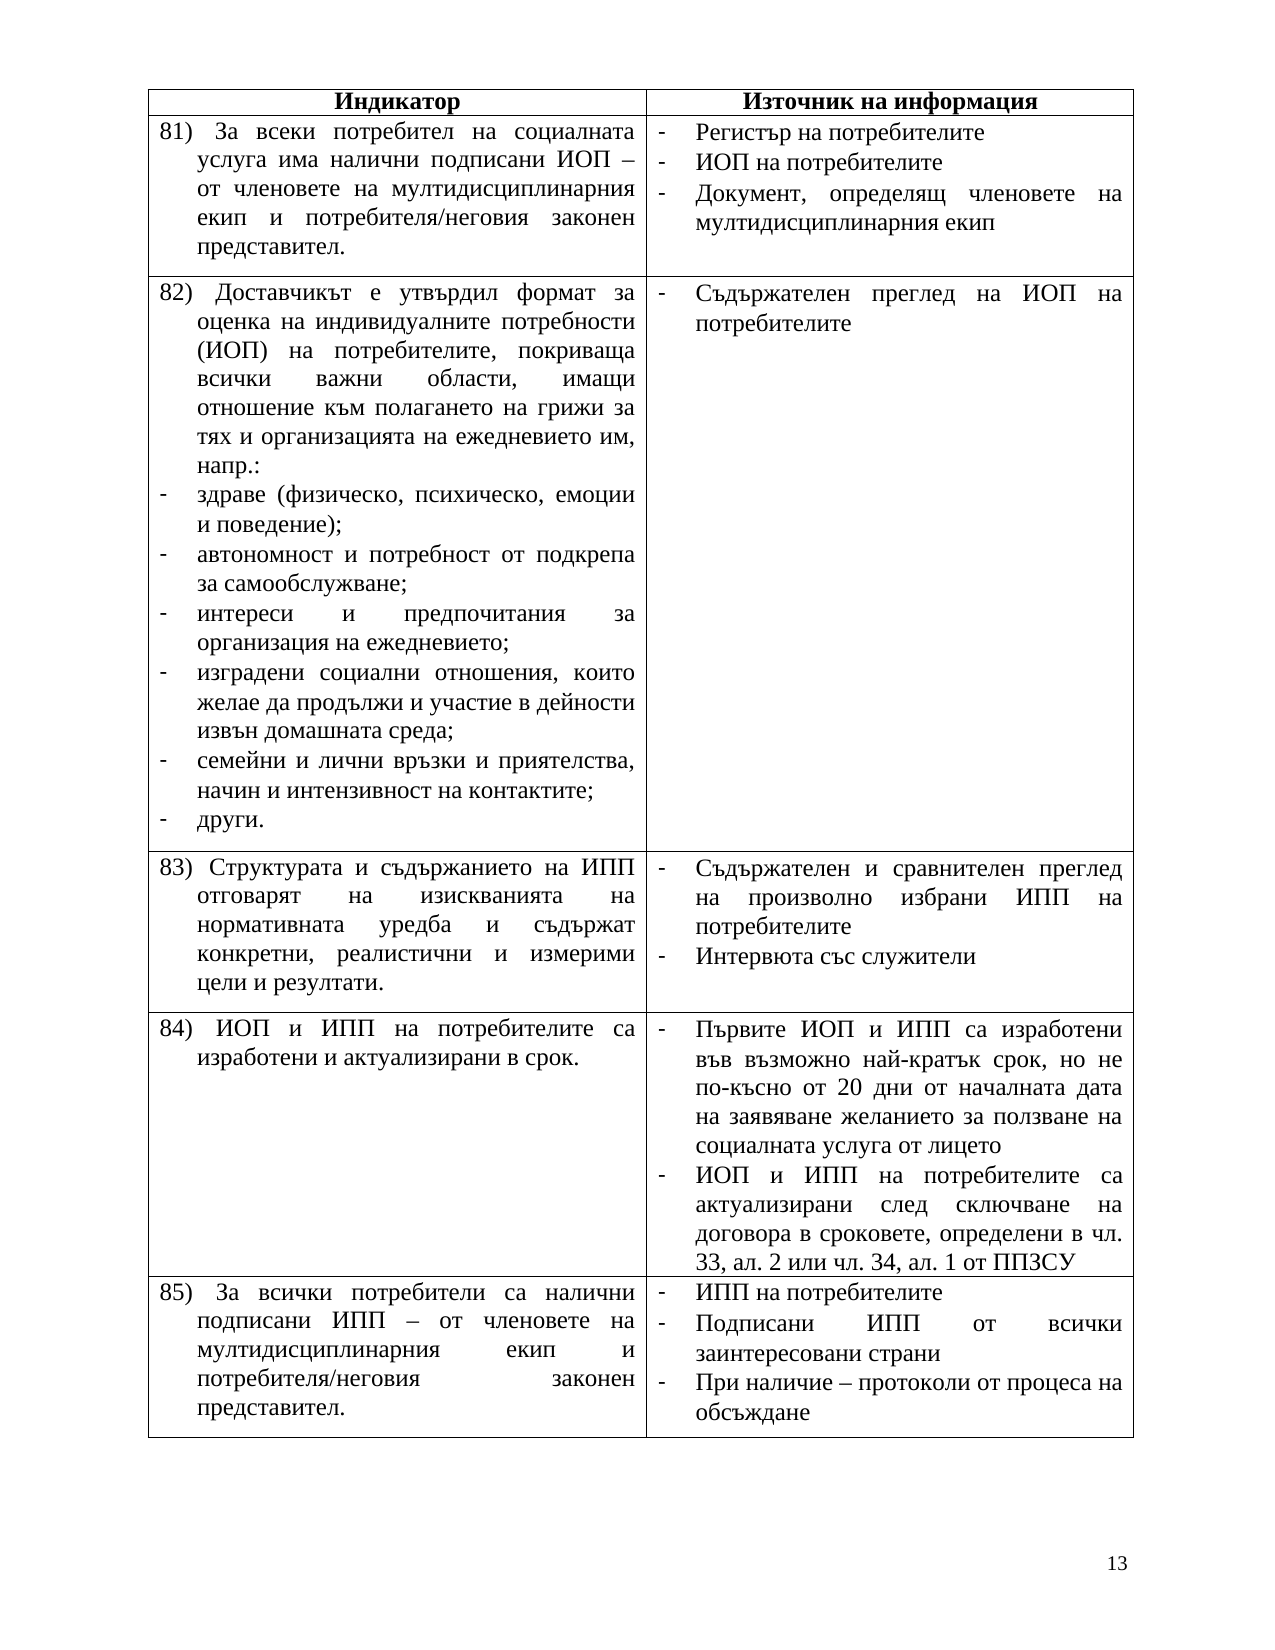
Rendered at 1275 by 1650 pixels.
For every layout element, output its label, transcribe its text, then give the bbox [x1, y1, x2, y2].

table_cell Съдържателен и сравнителен преглед на произволно избрани ИПП на потребителите Интервюта със служители [647, 852, 1133, 1012]
table_cell Доставчикът е утвърдил формат за оценка на индивидуалните потребности (ИОП) на потребителите, покриваща всички важни области, имащи отношение към полагането на грижи за тях и организацията на ежедневието им, напр.: здраве (физическо, психическо, емоции и поведение); автономност и потребност от подкрепа за самообслужване; интереси и предпочитания за организация на ежедневието; изградени социални отношения, които желае да продължи и участие в дейности извън домашната среда; семейни и лични връзки и приятелства, начин и интензивност на контактите; други. [149, 277, 646, 851]
table_cell ИОП и ИПП на потребителите са изработени и актуализирани в срок. [149, 1013, 646, 1276]
table_cell За всички потребители са налични подписани ИПП – от членовете на мултидисциплинарния екип и потребителя/неговия законен представител. [149, 1277, 646, 1437]
table_cell Регистър на потребителите ИОП на потребителите Документ, определящ членовете на мултидисциплинарния екип [647, 116, 1133, 276]
table_header Индикатор [149, 90, 646, 115]
table_cell За всеки потребител на социалната услуга има налични подписани ИОП – от членовете на мултидисциплинарния екип и потребителя/неговия законен представител. [149, 116, 646, 276]
table_cell Съдържателен преглед на ИОП на потребителите [647, 277, 1133, 851]
table_cell ИПП на потребителите Подписани ИПП от всички заинтересовани страни При наличие – протоколи от процеса на обсъждане [647, 1277, 1133, 1437]
table_cell Структурата и съдържанието на ИПП отговарят на изискванията на нормативната уредба и съдържат конкретни, реалистични и измерими цели и резултати. [149, 852, 646, 1012]
table_header Източник на информация [647, 90, 1133, 115]
table_cell Първите ИОП и ИПП са изработени във възможно най-кратък срок, но не по-късно от 20 дни от началната дата на заявяване желанието за ползване на социалната услуга от лицето ИОП и ИПП на потребителите са актуализирани след сключване на договора в сроковете, определени в чл. 33, ал. 2 или чл. 34, ал. 1 от ППЗСУ [647, 1013, 1133, 1276]
